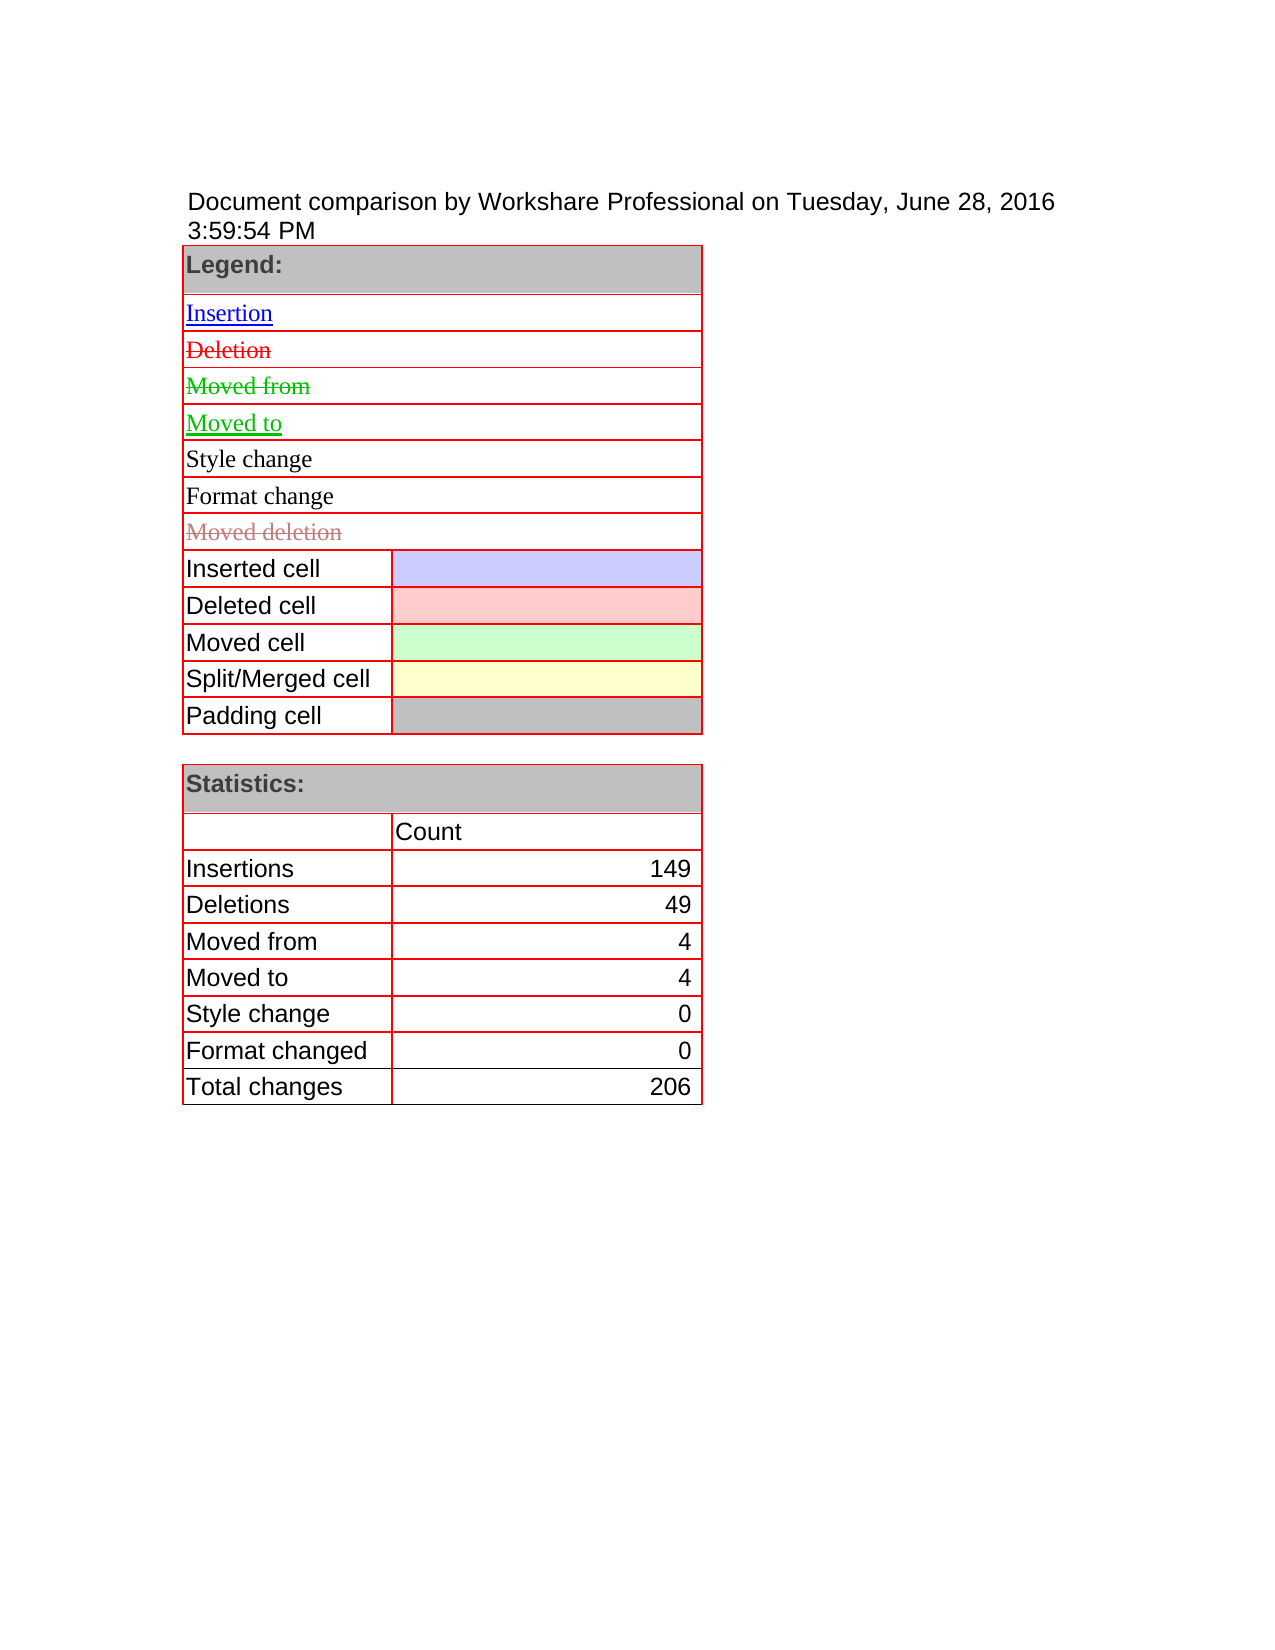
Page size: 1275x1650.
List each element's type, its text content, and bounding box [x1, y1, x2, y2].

table_cell 206 [393, 1069, 701, 1104]
table_cell [393, 662, 701, 696]
table_cell [393, 588, 701, 623]
table_cell [393, 551, 701, 586]
table_cell 149 [393, 851, 701, 885]
table_cell Count [393, 814, 701, 849]
table_cell [393, 625, 701, 660]
table_cell Moved deletion [184, 514, 701, 549]
table_cell Moved from [184, 924, 391, 958]
table_cell Inserted cell [184, 551, 391, 586]
table_cell Format change [184, 478, 701, 512]
table_cell 49 [393, 887, 701, 922]
table_cell Insertion [184, 295, 701, 330]
table_header Statistics: [184, 765, 701, 812]
table_cell 4 [393, 960, 701, 995]
table_cell Style change [184, 441, 701, 476]
table_cell [393, 698, 701, 733]
table_cell Deletion [184, 332, 701, 366]
table_header Legend: [184, 246, 701, 293]
table_cell 4 [393, 924, 701, 958]
table_cell Total changes [184, 1069, 391, 1104]
table_cell Deleted cell [184, 588, 391, 623]
table_cell Moved to [184, 405, 701, 439]
table_cell Moved cell [184, 625, 391, 660]
table_cell Deletions [184, 887, 391, 922]
table_cell Insertions [184, 851, 391, 885]
table_cell Moved to [184, 960, 391, 995]
text Document comparison by Workshare Professional on Tuesday, June 28, 2016 3:59:54 PM [187, 187, 1058, 244]
table_cell 0 [393, 997, 701, 1031]
table_cell Moved from [184, 368, 701, 403]
table_cell Padding cell [184, 698, 391, 733]
table_cell Style change [184, 997, 391, 1031]
table_cell Format changed [184, 1033, 391, 1068]
table_cell 0 [393, 1033, 701, 1068]
table_cell [184, 814, 391, 849]
table_cell Split/Merged cell [184, 662, 391, 696]
